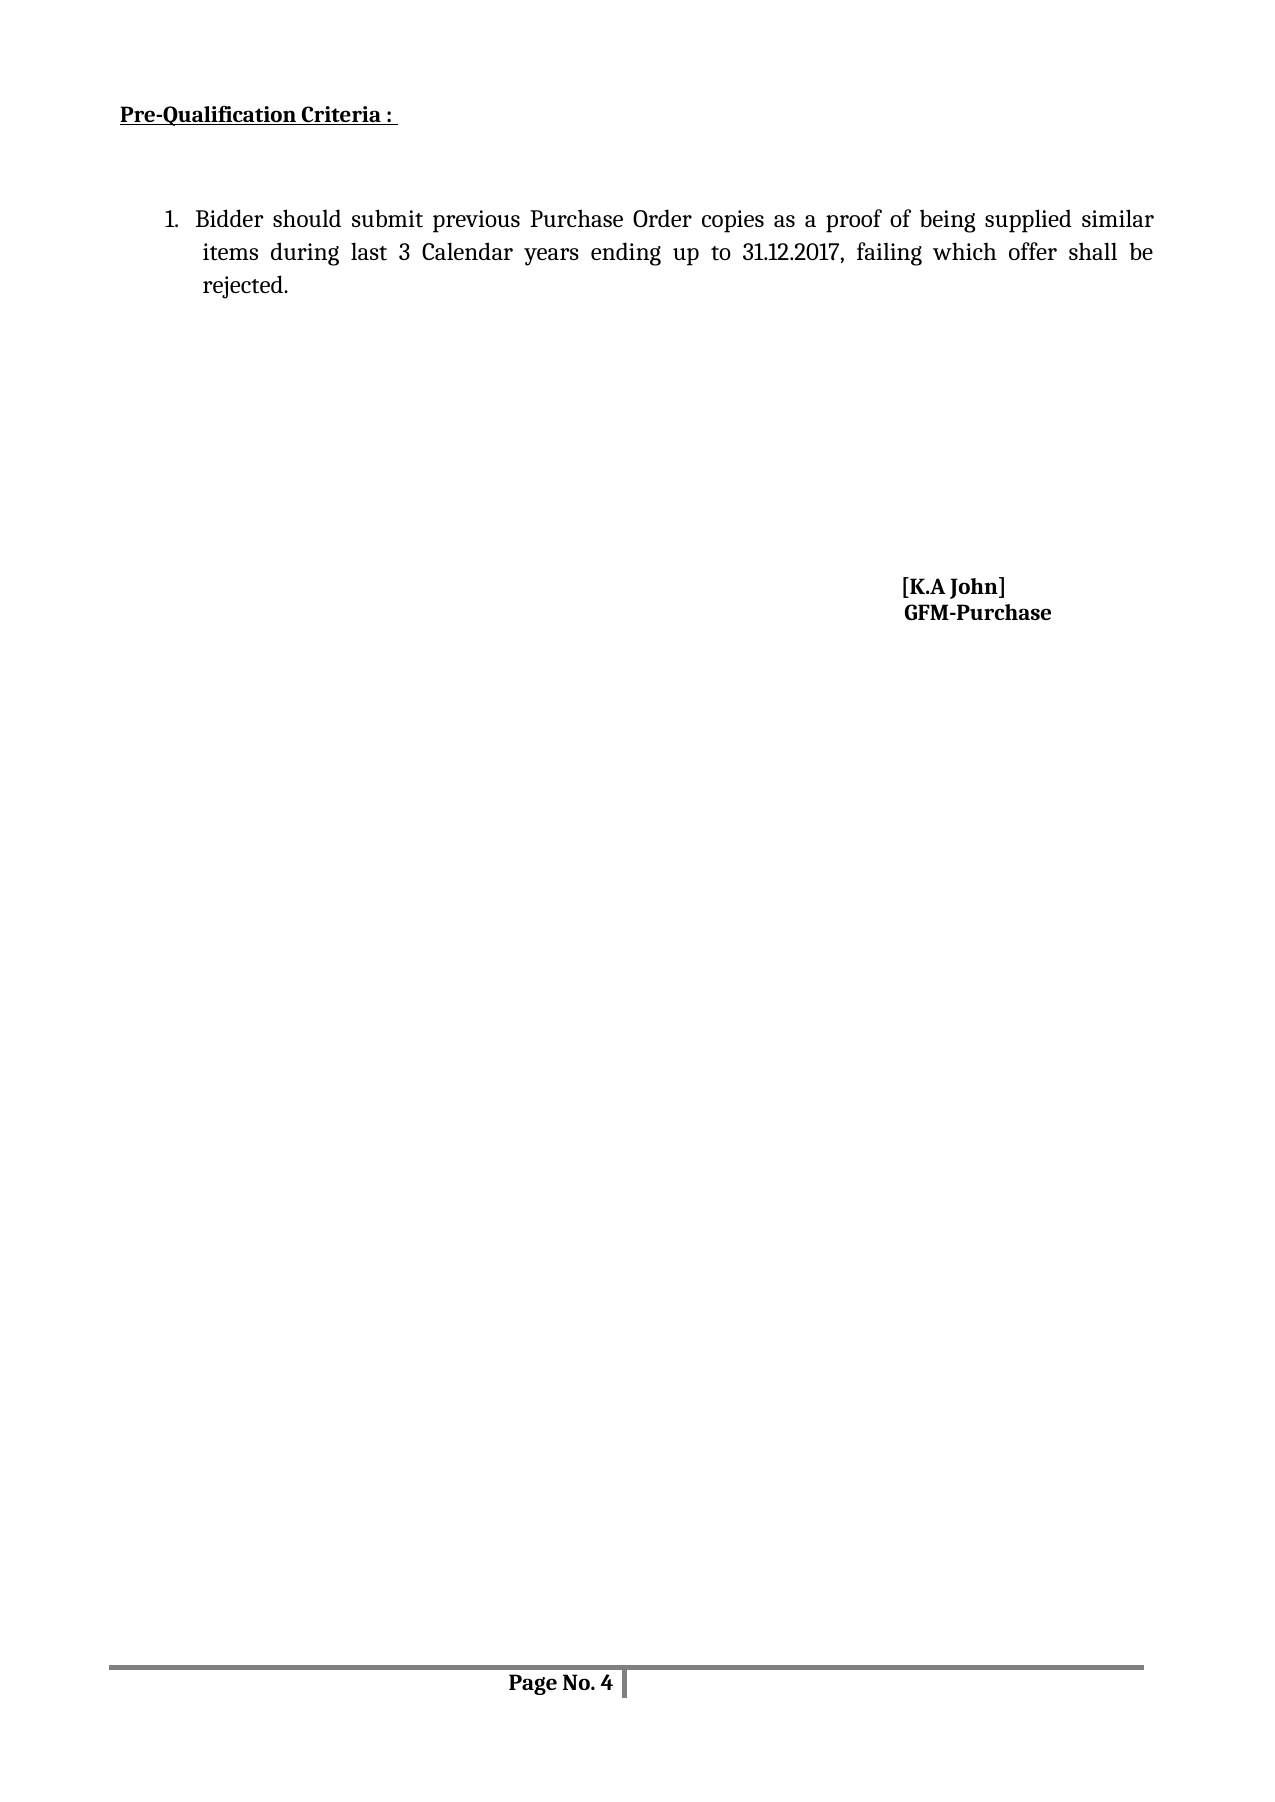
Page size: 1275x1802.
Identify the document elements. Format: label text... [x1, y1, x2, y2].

list Bidder should submit previous Purchase Order copies as a proof of being supplied similar items during last 3 Calendar years ending up to 31.12.2017, failing which offer shall be rejected. [165, 205, 1155, 300]
text [K.A John] [120, 573, 1155, 600]
text Pre-Qualification Criteria : [120, 101, 1155, 128]
text GFM-Purchase [120, 600, 1155, 626]
